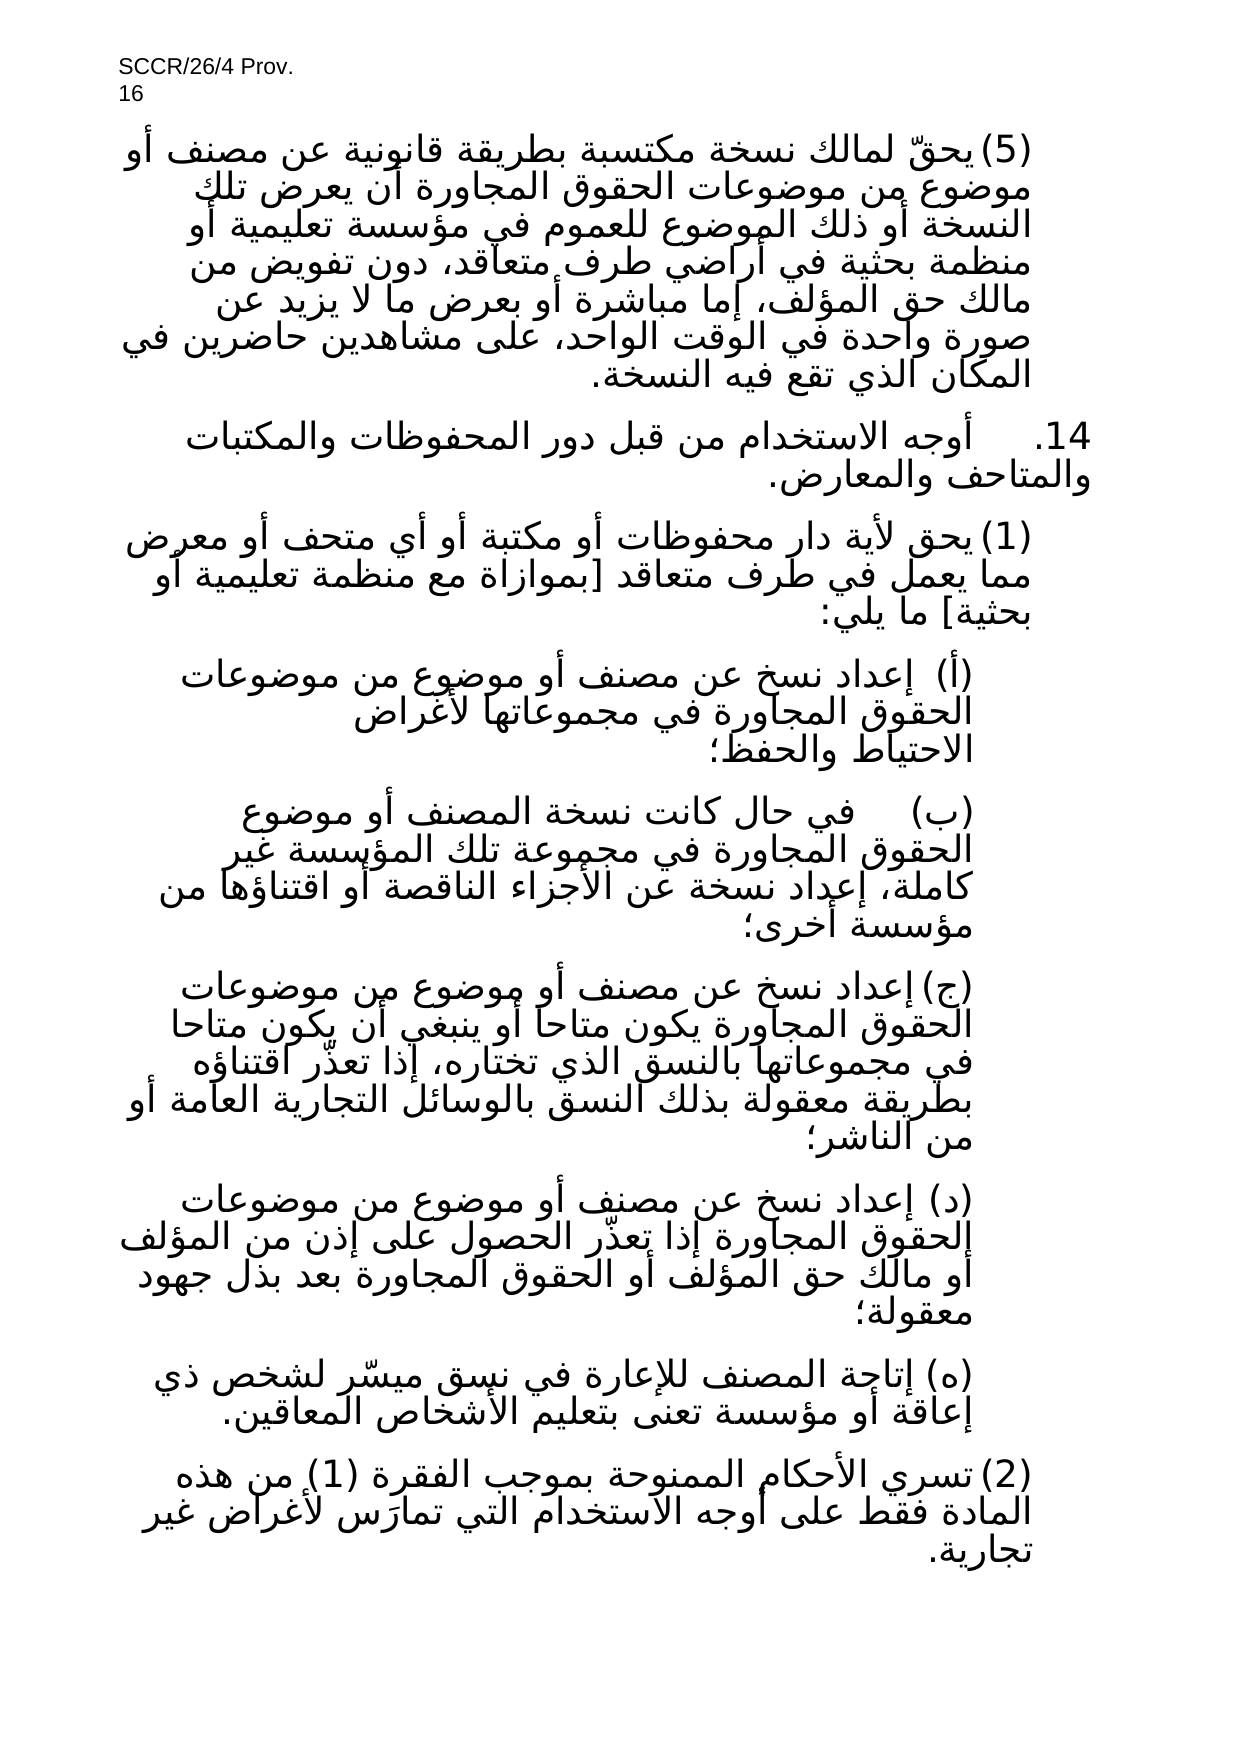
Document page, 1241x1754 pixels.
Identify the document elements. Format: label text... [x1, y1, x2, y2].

text (ه) إتاحة المصنف للإعارة في نسق ميسّر لشخص ذي إعاقة أو مؤسسة تعنى بتعليم الأشخاص المعاقين. [118, 1357, 974, 1432]
text (أ) إعداد نسخ عن مصنف أو موضوع من موضوعات الحقوق المجاورة في مجموعاتها لأغراض الاحتياط والحفظ؛ [118, 657, 974, 770]
text (1) يحق لأية دار محفوظات أو مكتبة أو أي متحف أو معرض مما يعمل في طرف متعاقد [بموازاة مع منظمة تعليمية أو بحثية] ما يلي: [118, 520, 1033, 632]
text 14. أوجه الاستخدام من قبل دور المحفوظات والمكتبات والمتاحف والمعارض. [118, 420, 1092, 495]
text (5) يحقّ لمالك نسخة مكتسبة بطريقة قانونية عن مصنف أو موضوع من موضوعات الحقوق المجاورة أن يعرض تلك النسخة أو ذلك الموضوع للعموم في مؤسسة تعليمية أو منظمة بحثية في أراضي طرف متعاقد، دون تفويض من مالك حق المؤلف، إما مباشرة أو بعرض ما لا يزيد عن صورة واحدة في الوقت الواحد، على مشاهدين حاضرين في المكان الذي تقع فيه النسخة. [118, 132, 1033, 395]
text (د) إعداد نسخ عن مصنف أو موضوع من موضوعات الحقوق المجاورة إذا تعذّر الحصول على إذن من المؤلف أو مالك حق المؤلف أو الحقوق المجاورة بعد بذل جهود معقولة؛ [118, 1182, 974, 1332]
text (ج) إعداد نسخ عن مصنف أو موضوع من موضوعات الحقوق المجاورة يكون متاحا أو ينبغي أن يكون متاحا في مجموعاتها بالنسق الذي تختاره، إذا تعذّر اقتناؤه بطريقة معقولة بذلك النسق بالوسائل التجارية العامة أو من الناشر؛ [118, 970, 974, 1157]
text (2) تسري الأحكام الممنوحة بموجب الفقرة (1) من هذه المادة فقط على أوجه الاستخدام التي تمارَس لأغراض غير تجارية. [118, 1457, 1033, 1570]
text (ب) في حال كانت نسخة المصنف أو موضوع الحقوق المجاورة في مجموعة تلك المؤسسة غير كاملة، إعداد نسخة عن الأجزاء الناقصة أو اقتناؤها من مؤسسة أخرى؛ [118, 795, 974, 945]
